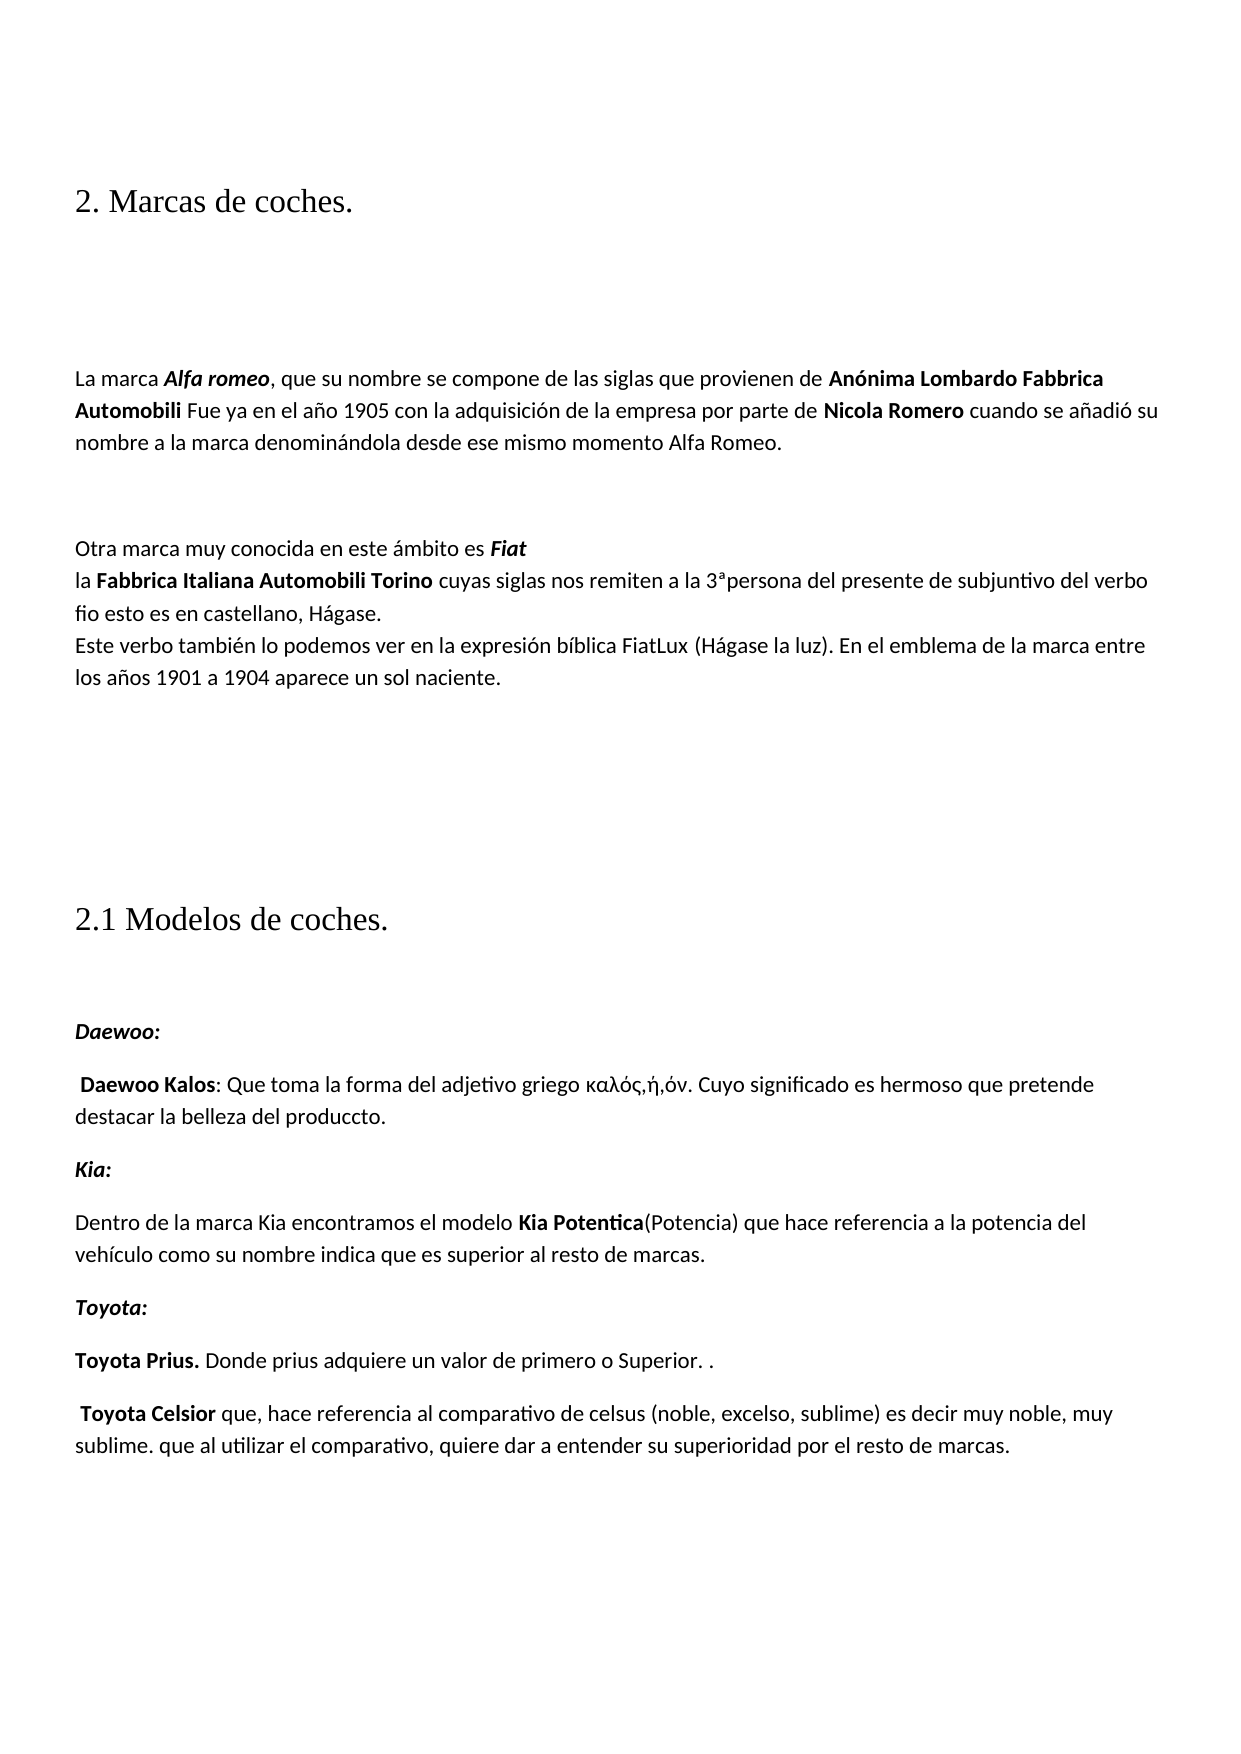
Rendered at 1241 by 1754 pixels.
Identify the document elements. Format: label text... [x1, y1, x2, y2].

text Toyota Prius. Donde prius adquiere un valor de primero o Superior. . [75, 1346, 1165, 1374]
text Daewoo Kalos: Que toma la forma del adjetivo griego καλός,ή,όν. Cuyo significado es hermoso que pretende destacar la belleza del produccto. [75, 1070, 1165, 1130]
text Otra marca muy conocida en este ámbito es Fiat la Fabbrica Italiana Automobili Torino cuyas siglas nos remiten a la 3ªpersona del presente de subjuntivo del verbo fio esto es en castellano, Hágase. Este verbo también lo podemos ver en la expresión bíblica FiatLux (Hágase la luz). En el emblema de la marca entre los años 1901 a 1904 aparece un sol naciente. [75, 534, 1165, 691]
text Dentro de la marca Kia encontramos el modelo Kia Potentica(Potencia) que hace referencia a la potencia del vehículo como su nombre indica que es superior al resto de marcas. [75, 1208, 1165, 1268]
text Kia: [75, 1155, 1165, 1183]
text La marca Alfa romeo, que su nombre se compone de las siglas que provienen de Anónima Lombardo Fabbrica Automobili Fue ya en el año 1905 con la adquisición de la empresa por parte de Nicola Romero cuando se añadió su nombre a la marca denominándola desde ese mismo momento Alfa Romeo. [75, 364, 1165, 456]
text Daewoo: [75, 1017, 1165, 1045]
text Toyota: [75, 1293, 1165, 1321]
text Toyota Celsior que, hace referencia al comparativo de celsus (noble, excelso, sublime) es decir muy noble, muy sublime. que al utilizar el comparativo, quiere dar a entender su superioridad por el resto de marcas. [75, 1399, 1165, 1459]
text 2. Marcas de coches. [75, 181, 1165, 219]
text 2.1 Modelos de coches. [75, 899, 1165, 937]
